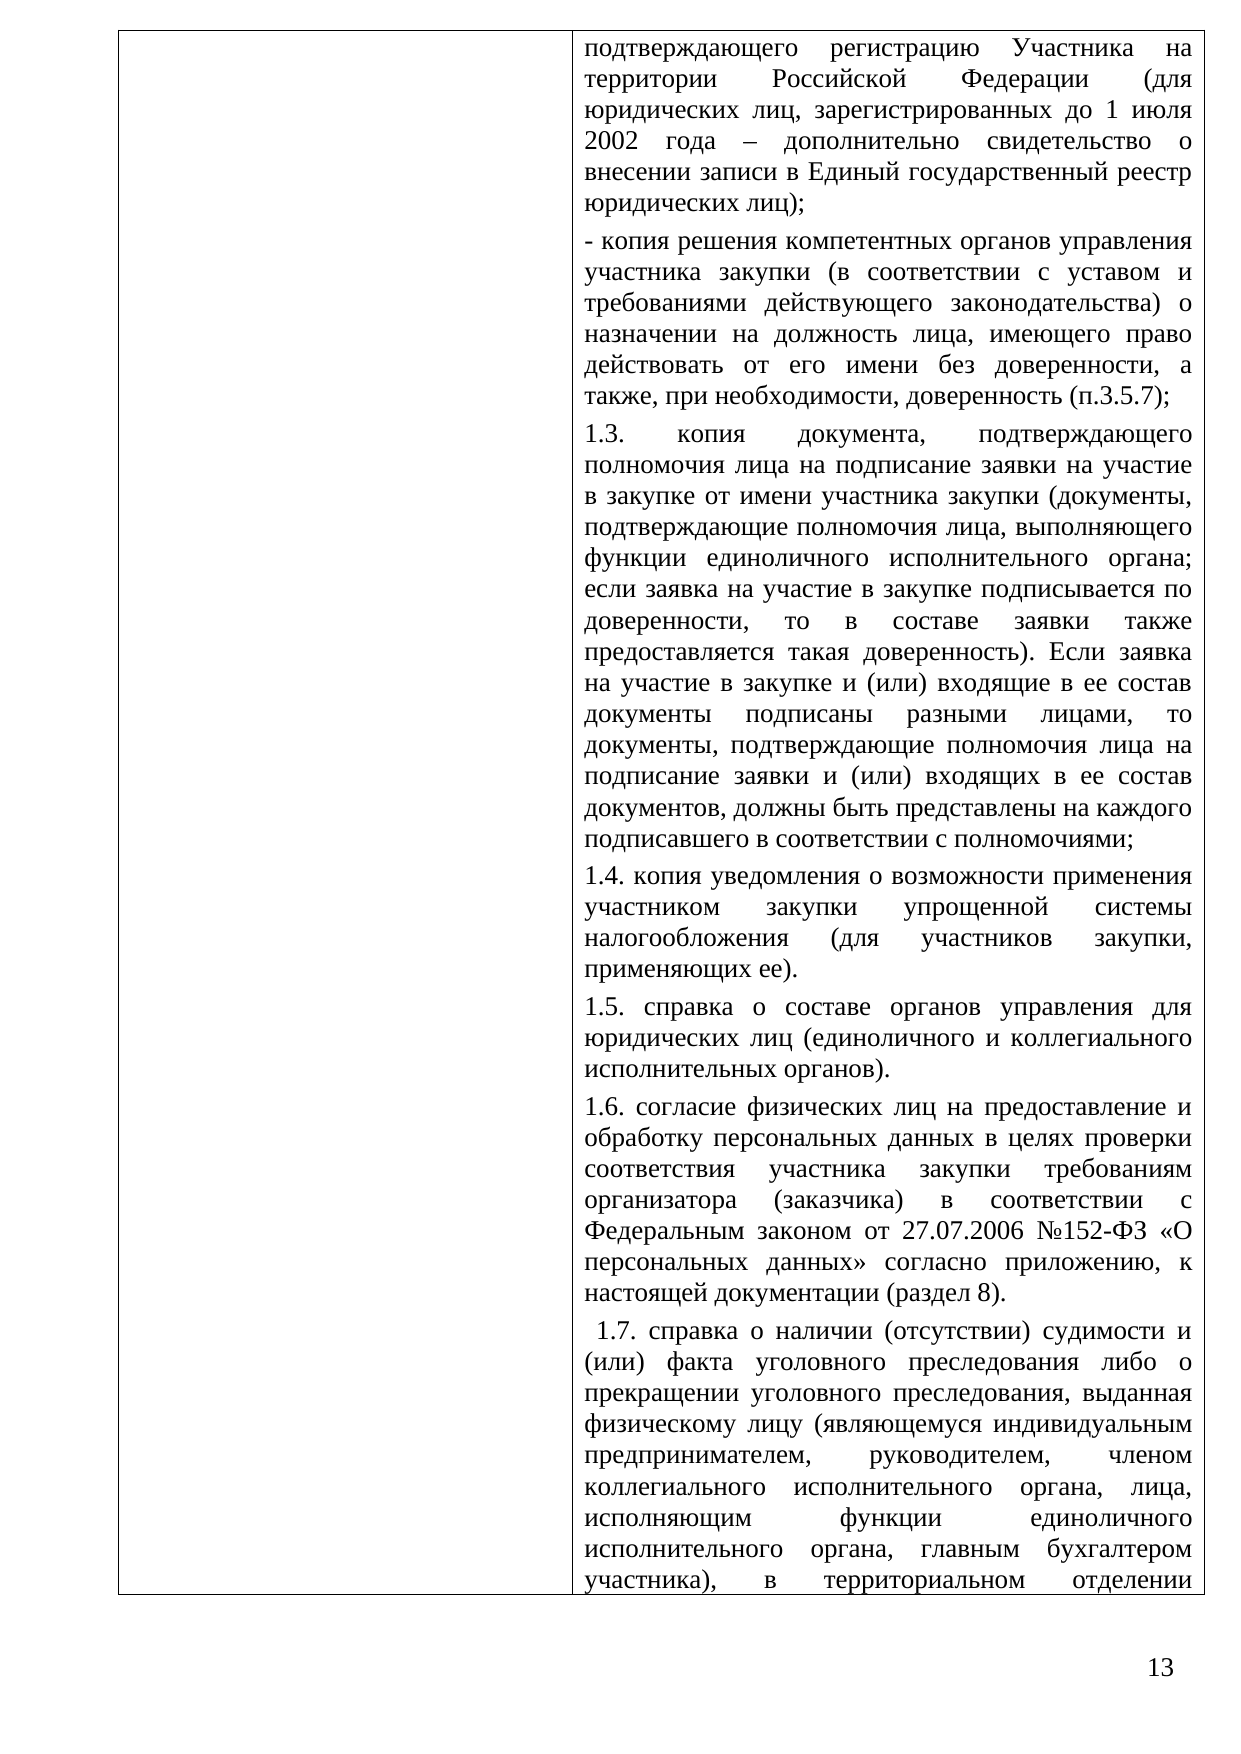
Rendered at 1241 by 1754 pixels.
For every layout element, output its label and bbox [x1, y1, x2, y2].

table_cell [573, 31, 1204, 1594]
table_cell [119, 31, 572, 1594]
